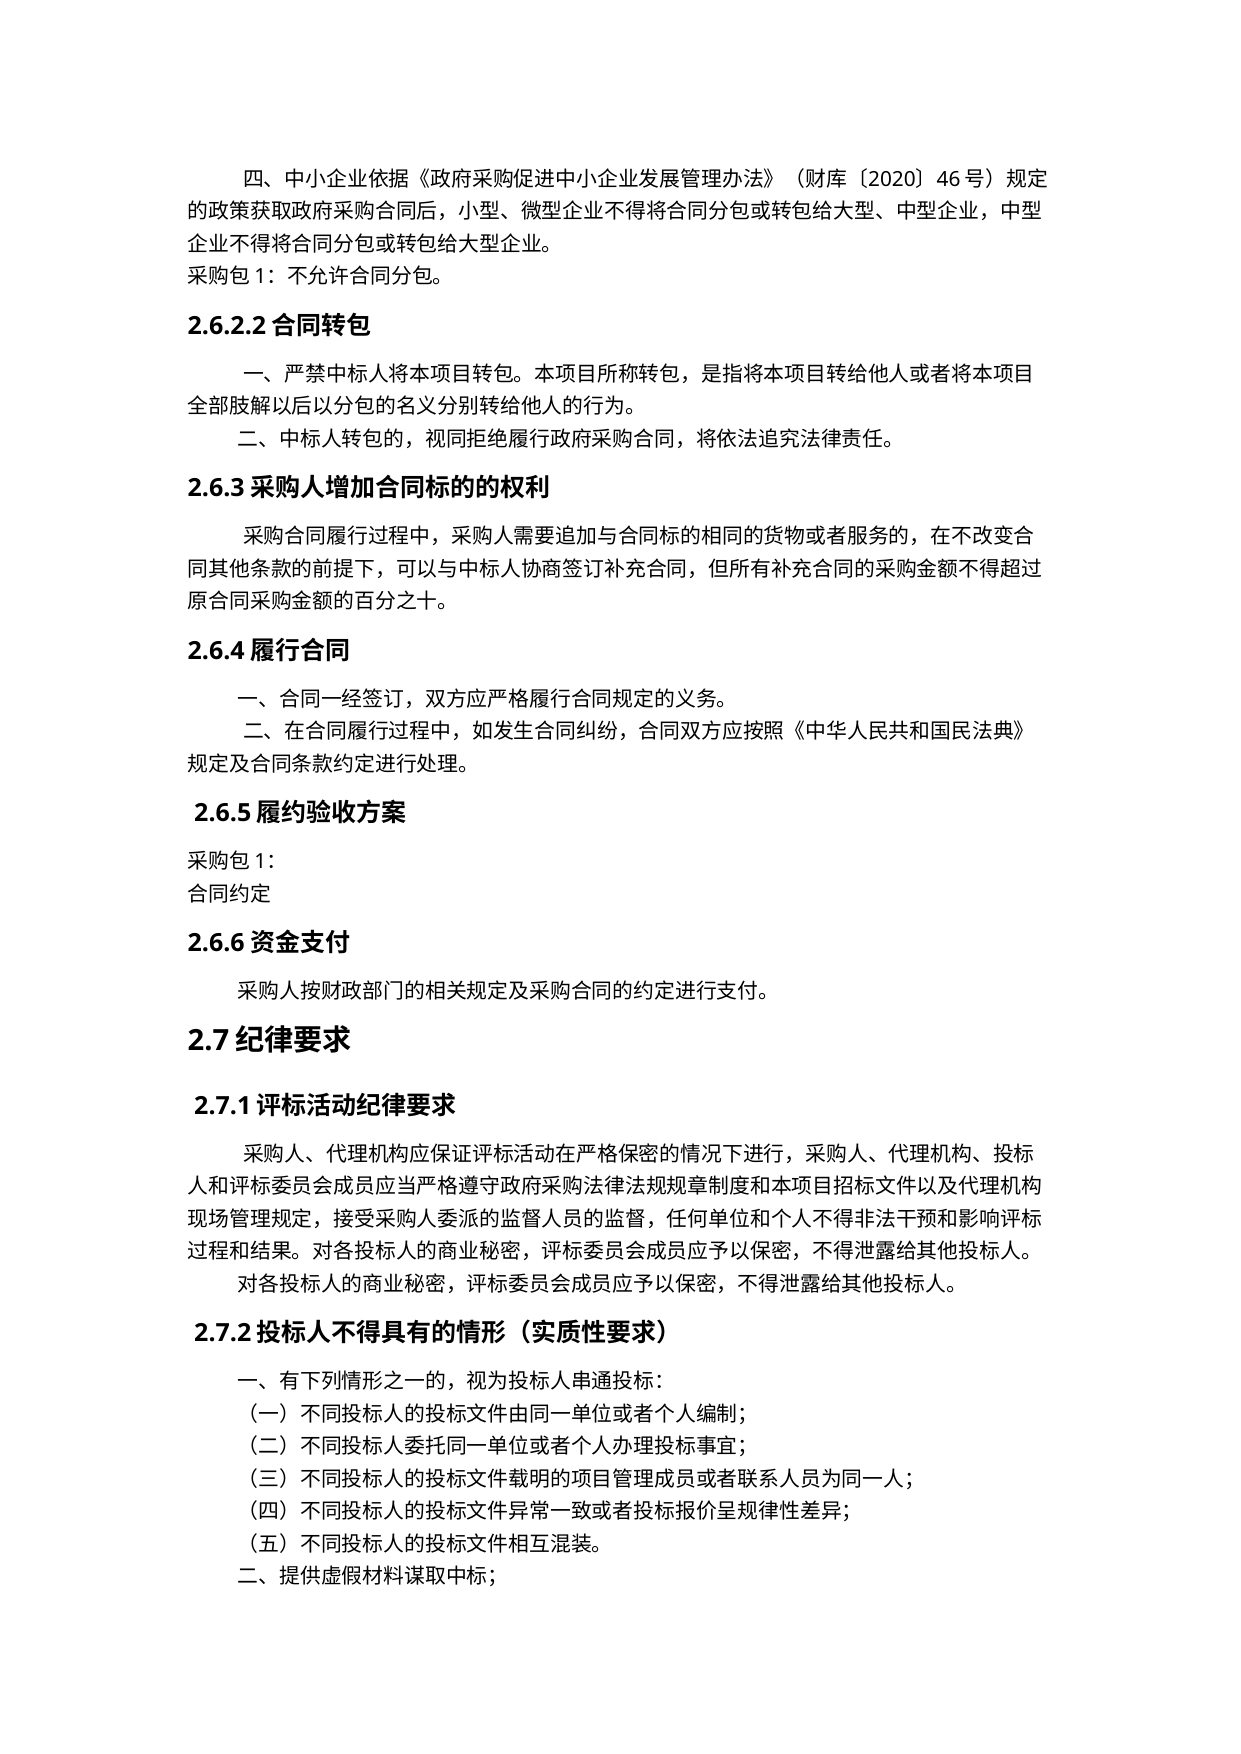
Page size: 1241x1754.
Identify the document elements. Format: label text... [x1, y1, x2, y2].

text （五）不同投标人的投标文件相互混装。 [187, 1527, 1053, 1559]
text 2.7纪律要求 [187, 1007, 1053, 1072]
text 合同约定 [187, 877, 1053, 909]
text 2.6.5履约验收方案 [187, 779, 1053, 844]
text 2.6.2.2合同转包 [187, 292, 1053, 357]
text 对各投标人的商业秘密，评标委员会成员应予以保密，不得泄露给其他投标人。 [187, 1267, 1053, 1299]
text 采购包1：不允许合同分包。 [187, 259, 1053, 292]
text （三）不同投标人的投标文件载明的项目管理成员或者联系人员为同一人； [187, 1462, 1053, 1494]
text 二、在合同履行过程中，如发生合同纠纷，合同双方应按照《中华人民共和国民法典》规定及合同条款约定进行处理。 [187, 714, 1053, 779]
text 2.6.6资金支付 [187, 909, 1053, 974]
text 采购人、代理机构应保证评标活动在严格保密的情况下进行，采购人、代理机构、投标人和评标委员会成员应当严格遵守政府采购法律法规规章制度和本项目招标文件以及代理机构现场管理规定，接受采购人委派的监督人员的监督，任何单位和个人不得非法干预和影响评标过程和结果。对各投标人的商业秘密，评标委员会成员应予以保密，不得泄露给其他投标人。 [187, 1137, 1053, 1267]
text （一）不同投标人的投标文件由同一单位或者个人编制； [187, 1397, 1053, 1429]
text 2.6.4履行合同 [187, 617, 1053, 682]
text 一、有下列情形之一的，视为投标人串通投标： [187, 1364, 1053, 1397]
text 二、中标人转包的，视同拒绝履行政府采购合同，将依法追究法律责任。 [187, 422, 1053, 454]
text 2.7.1评标活动纪律要求 [187, 1072, 1053, 1137]
text 一、合同一经签订，双方应严格履行合同规定的义务。 [187, 682, 1053, 714]
text 一、严禁中标人将本项目转包。本项目所称转包，是指将本项目转给他人或者将本项目全部肢解以后以分包的名义分别转给他人的行为。 [187, 357, 1053, 422]
text 四、中小企业依据《政府采购促进中小企业发展管理办法》（财库〔2020〕46号）规定的政策获取政府采购合同后，小型、微型企业不得将合同分包或转包给大型、中型企业，中型企业不得将合同分包或转包给大型企业。 [187, 162, 1053, 259]
text 采购包1： [187, 844, 1053, 877]
text 采购人按财政部门的相关规定及采购合同的约定进行支付。 [187, 974, 1053, 1007]
text 二、提供虚假材料谋取中标； [187, 1559, 1053, 1592]
text （二）不同投标人委托同一单位或者个人办理投标事宜； [187, 1429, 1053, 1462]
text 2.6.3采购人增加合同标的的权利 [187, 454, 1053, 519]
text （四）不同投标人的投标文件异常一致或者投标报价呈规律性差异； [187, 1494, 1053, 1527]
text 采购合同履行过程中，采购人需要追加与合同标的相同的货物或者服务的，在不改变合同其他条款的前提下，可以与中标人协商签订补充合同，但所有补充合同的采购金额不得超过原合同采购金额的百分之十。 [187, 519, 1053, 617]
text 2.7.2投标人不得具有的情形（实质性要求） [187, 1299, 1053, 1364]
